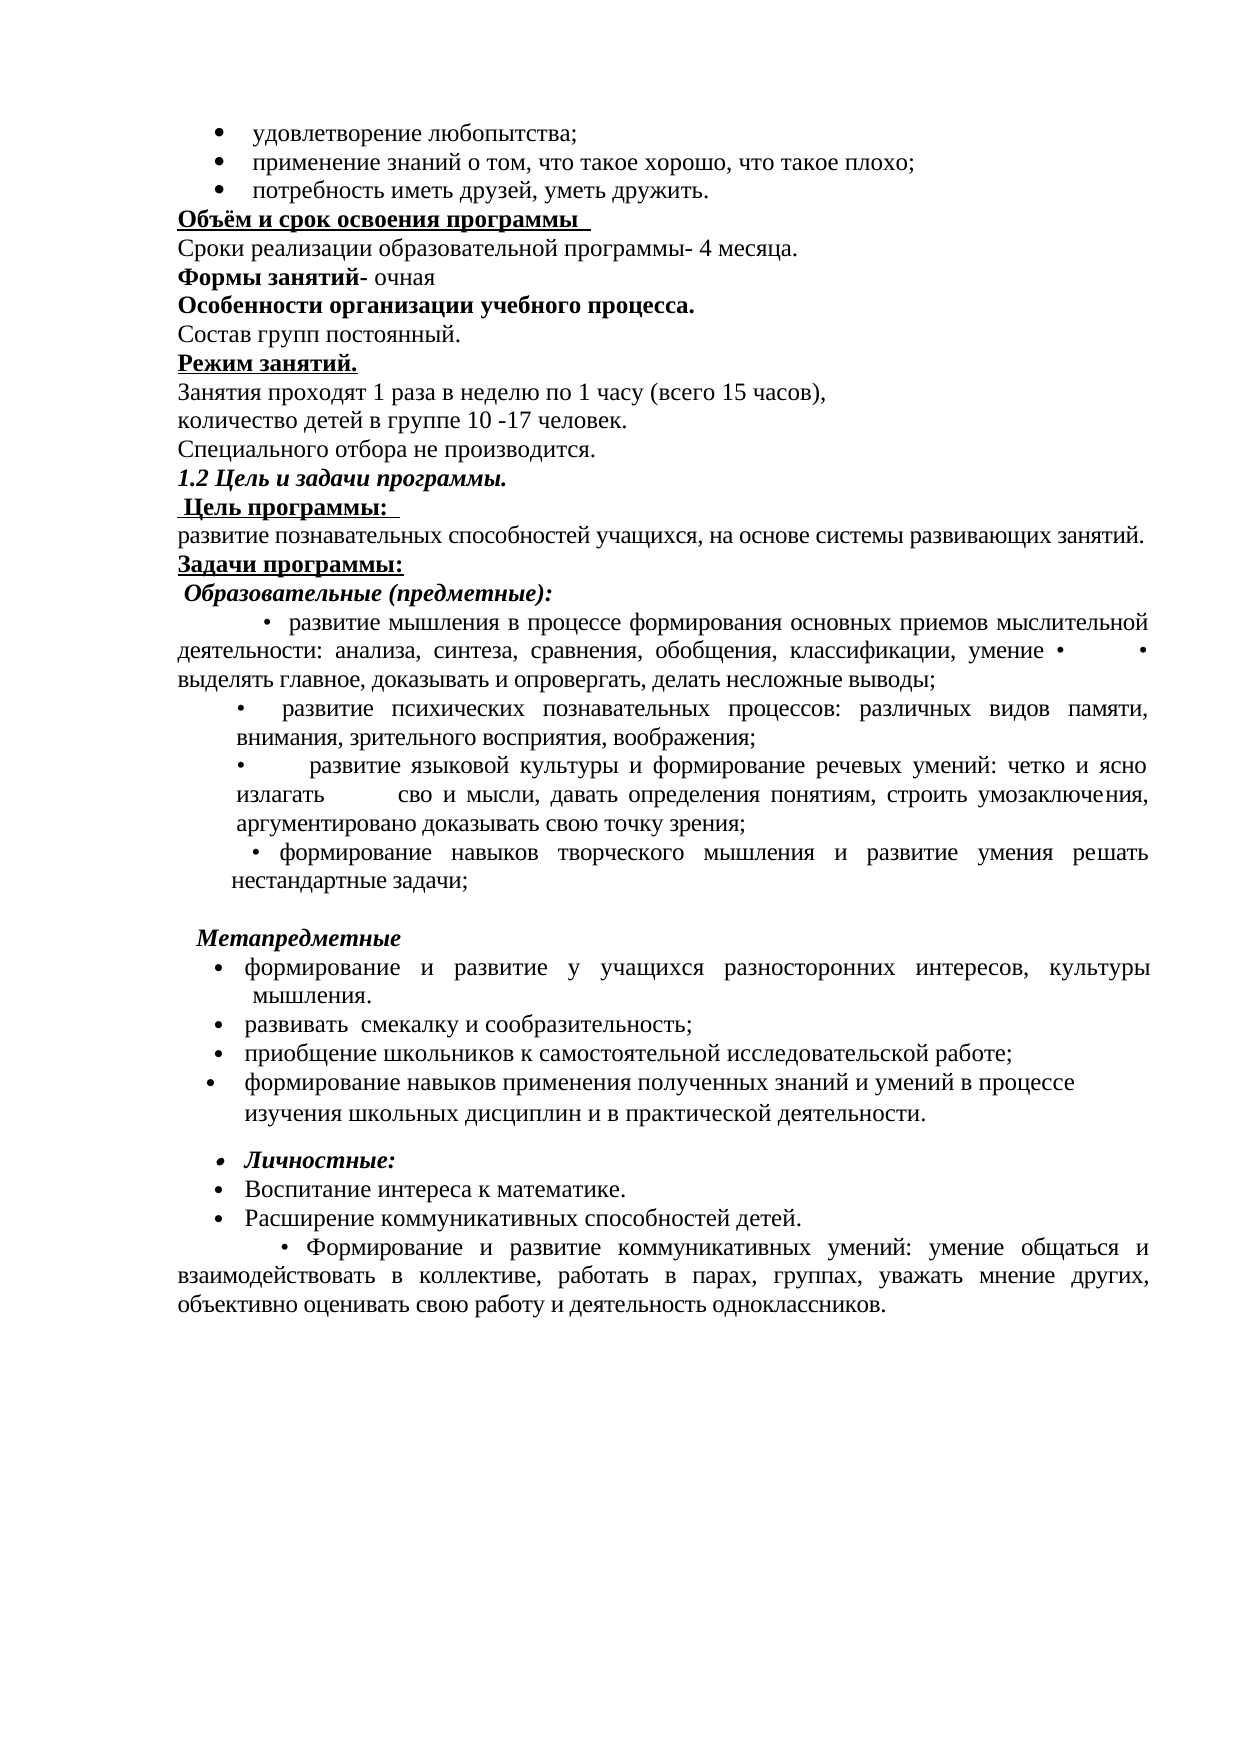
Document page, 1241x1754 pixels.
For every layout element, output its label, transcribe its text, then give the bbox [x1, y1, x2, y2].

text Задачи программы: [177, 549, 1152, 578]
text Специального отбора не производится. [177, 434, 1152, 463]
list Воспитание интереса к математике. [215, 1174, 1152, 1203]
list применение знаний о том, что такое хорошо, что такое плохо; [215, 147, 1152, 176]
text • Формирование и развитие коммуникативных умений: умение общаться и взаимодействовать в коллективе, работать в парах, группах, уважать мнение других, объективно оценивать свою работу и деятельность одноклассников. [177, 1232, 1150, 1318]
text Особенности организации учебного процесса. [177, 291, 1152, 319]
text Режим занятий. [177, 348, 1152, 377]
text • формирование навыков творческого мышления и развитие умения решать нестандартные задачи; [231, 837, 1149, 894]
list Расширение коммуникативных способностей детей. [215, 1203, 1152, 1232]
text Состав групп постоянный. [177, 319, 1152, 348]
text • развитие психических познавательных процессов: различных видов памяти, внимания, зрительного восприятия, воображения; [236, 693, 1149, 751]
text Формы занятий- очная [177, 262, 1152, 291]
text Сроки реализации образовательной программы- 4 месяца. [177, 233, 1152, 262]
text 1.2 Цель и задачи программы. [177, 463, 1152, 492]
text Занятия проходят 1 раза в неделю по 1 часу (всего 15 часов), [177, 377, 1152, 406]
text Цель программы: [177, 492, 1152, 521]
list развивать смекалку и сообразительность; [215, 1009, 1152, 1038]
list потребность иметь друзей, уметь дружить. [215, 176, 1152, 204]
list Личностные: [215, 1146, 1152, 1174]
list приобщение школьников к самостоятельной исследовательской работе; [215, 1038, 1152, 1067]
text Образовательные (предметные): [177, 578, 1152, 607]
text развитие познавательных способностей учащихся, на основе системы развивающих занятий. [177, 521, 1152, 549]
text Метапредметные [177, 923, 1152, 952]
text Объём и срок освоения программы [177, 204, 1152, 233]
text • развитие языковой культуры и формирование речевых умений: четко и ясно излагать сво и мысли, давать определения понятиям, строить умозаключения, аргументировано доказывать свою точку зрения; [236, 751, 1149, 837]
list удовлетворение любопытства; [215, 118, 1152, 147]
text • развитие мышления в процессе формирования основных приемов мыслительной деятельности: анализа, синтеза, сравнения, обобщения, классификации, умение • • выделять главное, доказывать и опровергать, делать несложные выводы; [177, 607, 1148, 693]
list формирование навыков применения полученных знаний и умений в процессе изучения школьных дисциплин и в практической деятельности. [207, 1067, 1152, 1127]
text количество детей в группе 10 -17 человек. [177, 406, 1152, 434]
list формирование и развитие у учащихся разносторонних интересов, культуры мышления. [215, 952, 1152, 1009]
